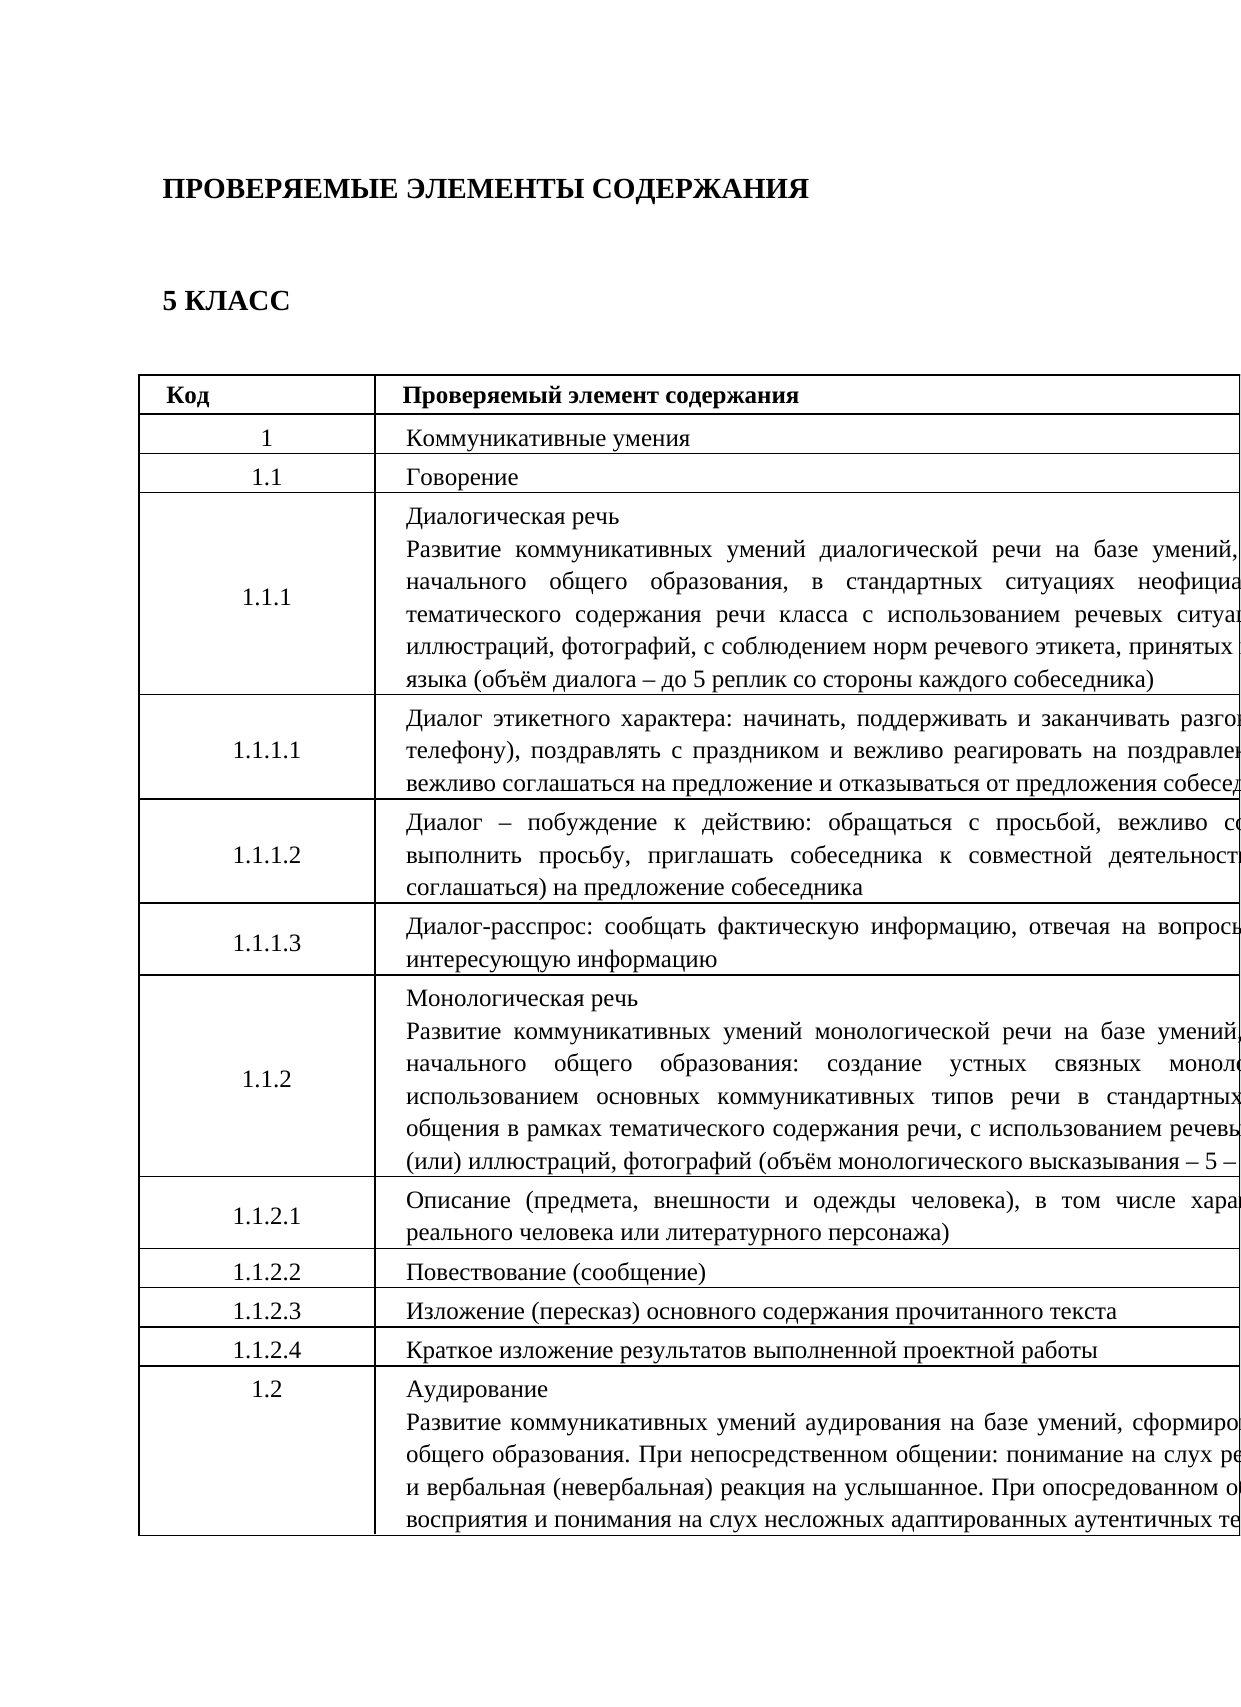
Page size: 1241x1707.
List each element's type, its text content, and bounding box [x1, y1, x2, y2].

text ПРОВЕРЯЕМЫЕ ЭЛЕМЕНТЫ СОДЕРЖАНИЯ [162, 171, 1090, 206]
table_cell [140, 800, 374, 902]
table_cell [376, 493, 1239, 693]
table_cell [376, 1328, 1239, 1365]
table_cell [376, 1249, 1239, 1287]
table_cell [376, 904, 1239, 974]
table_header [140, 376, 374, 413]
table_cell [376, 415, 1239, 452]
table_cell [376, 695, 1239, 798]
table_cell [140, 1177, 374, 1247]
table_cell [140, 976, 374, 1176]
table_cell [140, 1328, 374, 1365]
text 5 КЛАСС [162, 282, 1090, 317]
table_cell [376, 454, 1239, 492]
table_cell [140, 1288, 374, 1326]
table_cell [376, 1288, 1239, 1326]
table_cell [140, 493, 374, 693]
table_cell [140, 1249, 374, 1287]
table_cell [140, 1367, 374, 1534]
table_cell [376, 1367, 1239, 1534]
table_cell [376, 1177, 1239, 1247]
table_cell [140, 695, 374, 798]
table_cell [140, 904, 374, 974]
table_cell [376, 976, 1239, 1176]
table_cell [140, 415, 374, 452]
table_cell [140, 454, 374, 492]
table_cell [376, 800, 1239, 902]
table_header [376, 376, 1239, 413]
